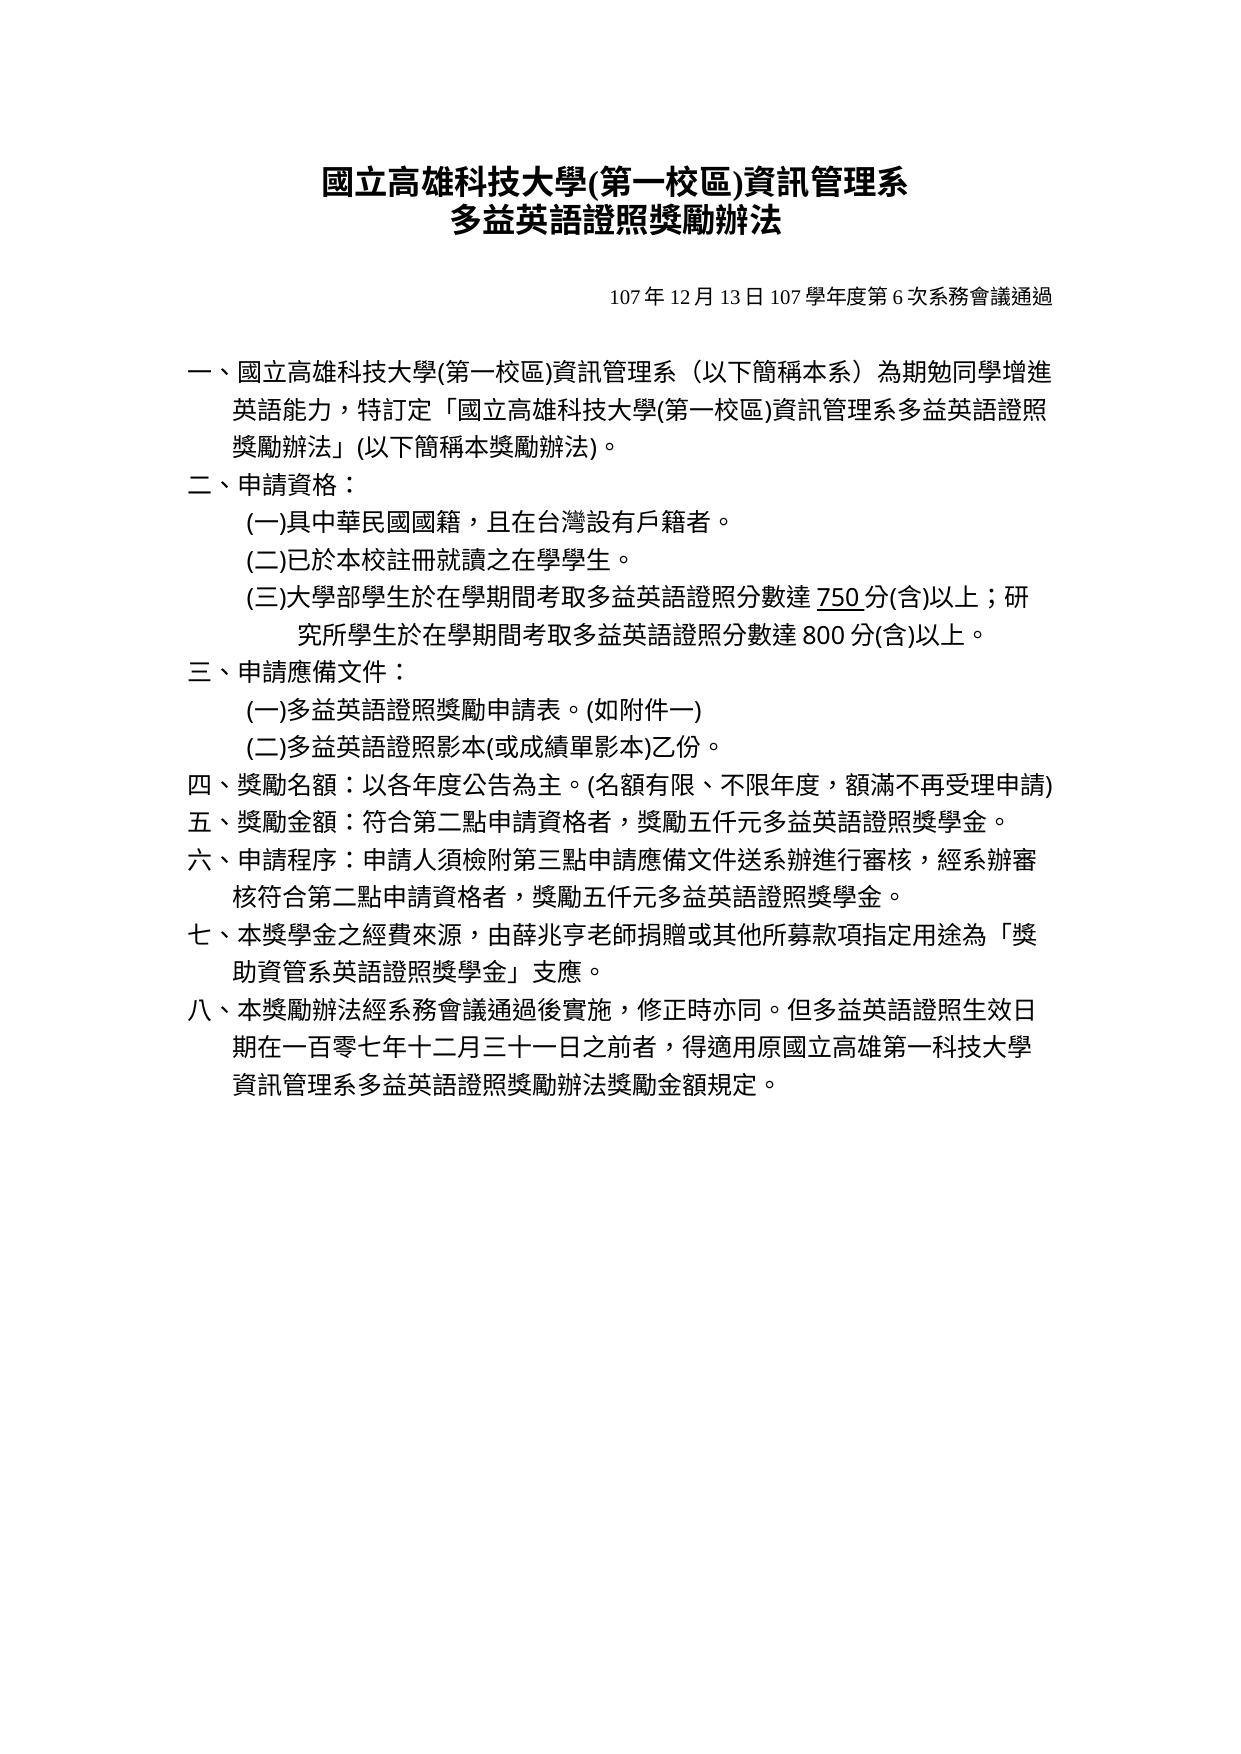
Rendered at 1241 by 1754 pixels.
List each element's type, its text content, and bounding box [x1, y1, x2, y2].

text (一)具中華民國國籍，且在台灣設有戶籍者。 [246, 502, 1053, 539]
text 五、獎勵金額：符合第二點申請資格者，獎勵五仟元多益英語證照獎學金。 [187, 802, 1053, 839]
text (二)已於本校註冊就讀之在學學生。 [246, 539, 1053, 577]
text 一、國立高雄科技大學(第一校區)資訊管理系（以下簡稱本系）為期勉同學增進英語能力，特訂定「國立高雄科技大學(第一校區)資訊管理系多益英語證照獎勵辦法」(以下簡稱本獎勵辦法)。 [187, 352, 1053, 464]
text 國立高雄科技大學(第一校區)資訊管理系 [158, 164, 1073, 202]
text 三、申請應備文件： [187, 652, 1053, 689]
text 七、本獎學金之經費來源，由薛兆亨老師捐贈或其他所募款項指定用途為「獎助資管系英語證照獎學金」支應。 [187, 914, 1053, 989]
text (一)多益英語證照獎勵申請表。(如附件一) [246, 689, 1053, 727]
text (二)多益英語證照影本(或成績單影本)乙份。 [246, 727, 1053, 764]
text (三)大學部學生於在學期間考取多益英語證照分數達750分(含)以上；研究所學生於在學期間考取多益英語證照分數達800分(含)以上。 [246, 577, 1053, 652]
text 四、獎勵名額：以各年度公告為主。(名額有限、不限年度，額滿不再受理申請) [187, 764, 1053, 802]
text 八、本獎勵辦法經系務會議通過後實施，修正時亦同。但多益英語證照生效日期在一百零七年十二月三十一日之前者，得適用原國立高雄第一科技大學資訊管理系多益英語證照獎勵辦法獎勵金額規定。 [187, 989, 1053, 1102]
text 六、申請程序：申請人須檢附第三點申請應備文件送系辦進行審核，經系辦審核符合第二點申請資格者，獎勵五仟元多益英語證照獎學金。 [187, 839, 1053, 914]
text 107年12月13日107學年度第6次系務會議通過 [187, 277, 1053, 314]
text 二、申請資格： [187, 464, 1053, 502]
text 多益英語證照獎勵辦法 [158, 202, 1073, 239]
